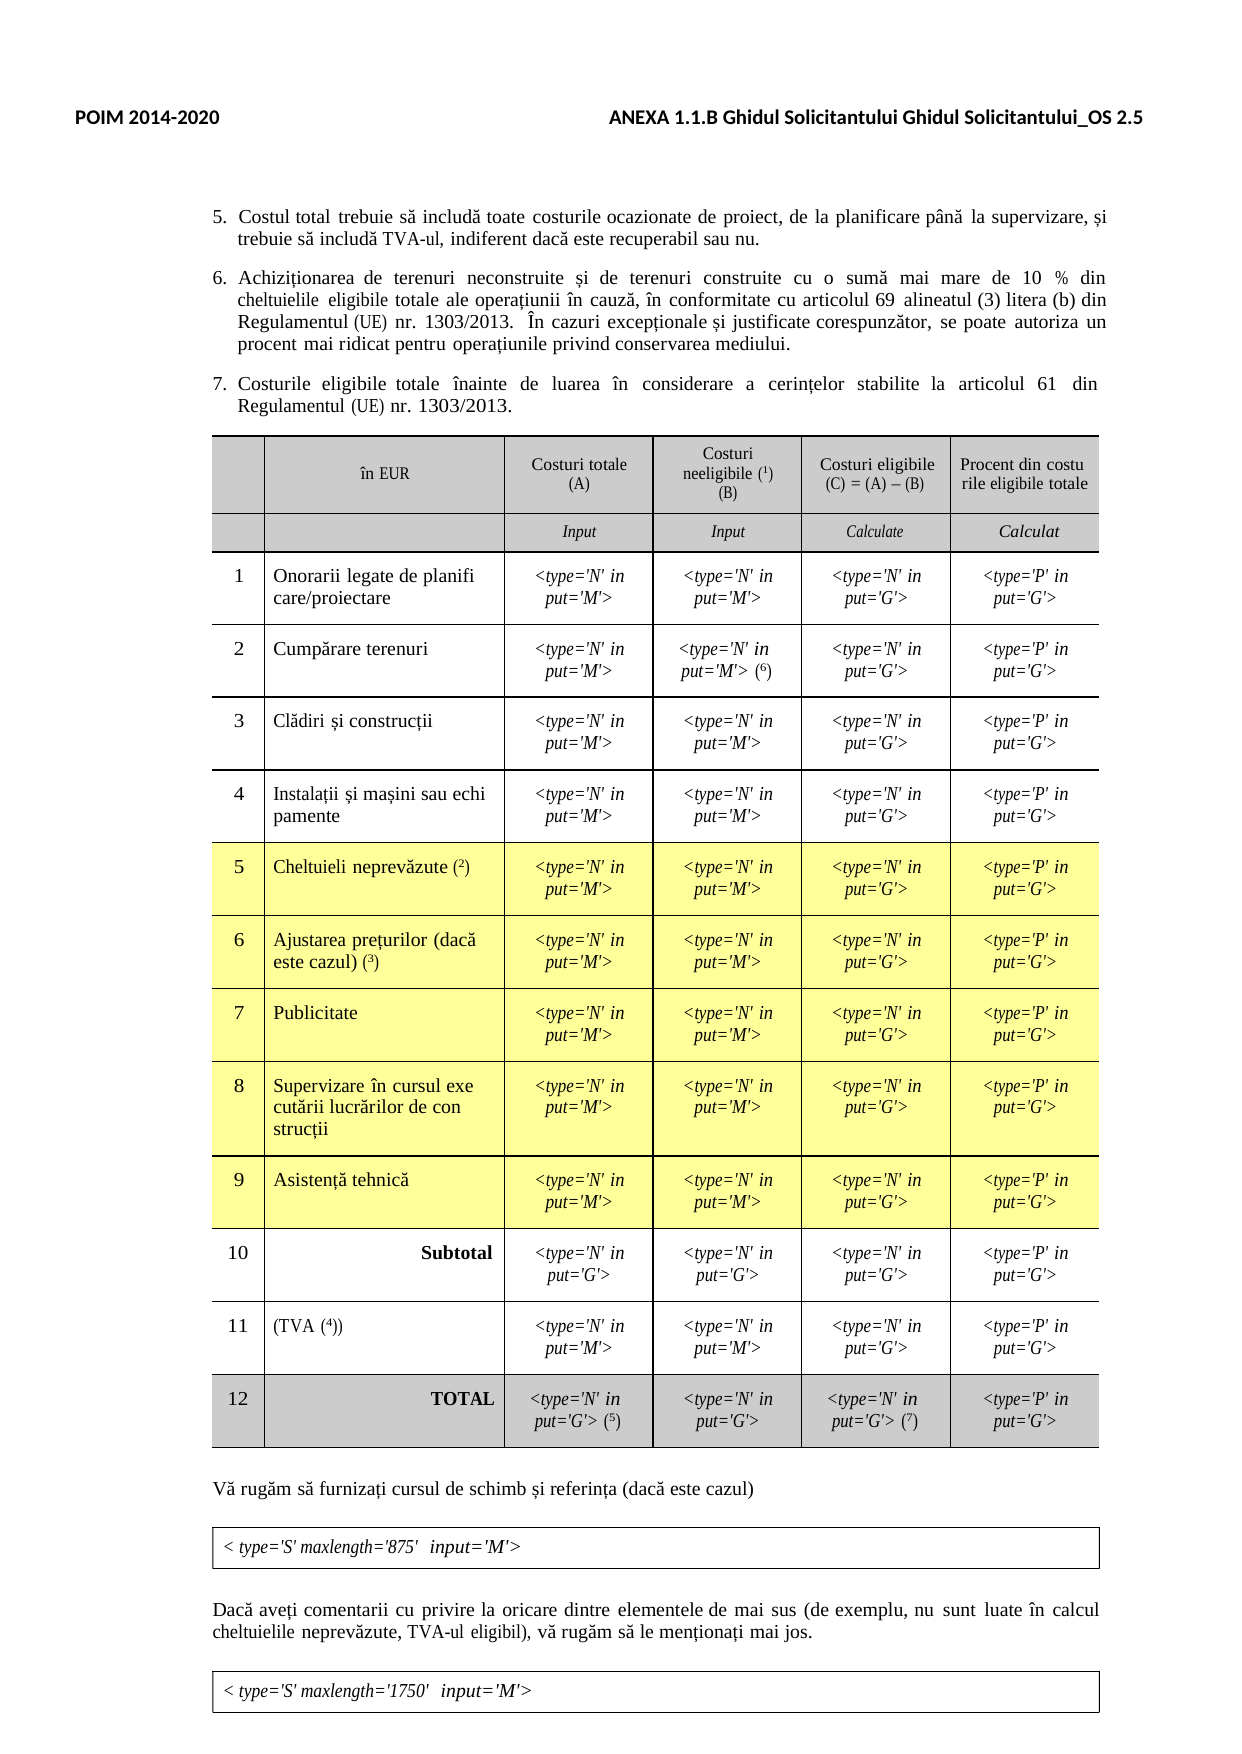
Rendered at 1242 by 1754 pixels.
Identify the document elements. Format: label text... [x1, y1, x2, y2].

table_cell <type='N' in­ put='M'> [654, 771, 801, 842]
table_cell TOTAL [265, 1375, 504, 1447]
table_cell <type='N' in­ put='M'> [654, 843, 801, 915]
table_cell 4 [212, 771, 264, 842]
table_cell 5 [212, 843, 264, 915]
text < type='S' maxlength='1750' input='M'> [222, 1679, 1169, 1701]
table_cell <type='P' in­ put='G'> [951, 771, 1099, 842]
table_cell Subtotal [265, 1229, 504, 1301]
table_cell <type='N' in­ put='M'> [505, 916, 652, 988]
table_header Costuri neeligibile (1) (B) [654, 437, 801, 513]
table_cell Input [654, 514, 801, 551]
table_cell 12 [212, 1375, 264, 1447]
table_cell <type='N' in­ put='M'> [654, 698, 801, 769]
table_cell <type='N' in­ put='G'> [802, 1229, 950, 1301]
table_cell <type='N' in­ put='M'> [505, 771, 652, 842]
table_cell <type='P' in­ put='G'> [951, 553, 1099, 624]
table_header [212, 437, 264, 513]
table_cell 9 [212, 1157, 264, 1228]
table_cell Calculat [951, 514, 1099, 551]
table_header Costuri eligibile (C) = (A) – (B) [802, 437, 950, 513]
text Dacă aveți comentarii cu privire la oricare dintre elementele de mai sus (de exemplu, nu sunt luate în calcul cheltuielile neprevăzute, TVA-ul eligibil), vă rugăm să le menționați mai jos. [212, 1599, 1107, 1643]
table_cell <type='N' in­ put='G'> [802, 1062, 950, 1155]
table_cell <type='N' in­ put='G'> [802, 1157, 950, 1228]
table_cell <type='N' in­ put='G'> (7) [802, 1375, 950, 1447]
table_cell <type='N' in­ put='G'> [802, 625, 950, 696]
table_cell 6 [212, 916, 264, 988]
table_cell <type='P' in­ put='G'> [951, 625, 1099, 696]
table_cell <type='P' in­ put='G'> [951, 843, 1099, 915]
table_cell [212, 514, 264, 551]
table_cell (TVA (4)) [265, 1302, 504, 1374]
table_cell <type='P' in­ put='G'> [951, 1302, 1099, 1374]
table_cell <type='P' in­ put='G'> [951, 1375, 1099, 1447]
text 7. Costurile eligibile totale înainte de luarea în considerare a cerințelor stabilite la articolul 61 din [212, 372, 1169, 394]
table_header Costuri totale (A) [505, 437, 652, 513]
table_cell <type='N' in­ put='M'> [505, 698, 652, 769]
table_cell <type='N' in­ put='M'> [654, 916, 801, 988]
text 6. Achiziționarea de terenuri neconstruite și de terenuri construite cu o sumă mai mare de 10 % din cheltuielile eligibile totale ale operațiunii în cauză, în conformitate cu articolul 69 alineatul (3) litera (b) din Regulamentul (UE) nr. 1303/2013. În cazuri excepționale și justificate corespunzător, se poate autoriza un procent mai ridicat pentru operațiunile privind conservarea mediului. [212, 267, 1107, 355]
table_cell <type='N' in­ put='G'> [802, 916, 950, 988]
table_cell <type='P' in­ put='G'> [951, 1062, 1099, 1155]
table_cell <type='N' in­ put='M'> [505, 1302, 652, 1374]
table_cell <type='N' in­ put='G'> [802, 1302, 950, 1374]
table_cell Input [505, 514, 652, 551]
table_cell <type='P' in­ put='G'> [951, 1157, 1099, 1228]
table_cell Publicitate [265, 989, 504, 1061]
table_cell <type='N' in­ put='M'> [654, 1062, 801, 1155]
table_cell 11 [212, 1302, 264, 1374]
table_cell 7 [212, 989, 264, 1061]
table_cell 3 [212, 698, 264, 769]
table_cell 2 [212, 625, 264, 696]
table_cell <type='N' in­ put='M'> [505, 553, 652, 624]
table_cell <type='N' in­ put='G'> [654, 1229, 801, 1301]
table_cell 8 [212, 1062, 264, 1155]
table_cell <type='N' in­ put='M'> [654, 1302, 801, 1374]
table_cell 1 [212, 553, 264, 624]
table_cell <type='P' in­ put='G'> [951, 1229, 1099, 1301]
table_cell Ajustarea prețurilor (dacă este cazul) (3) [265, 916, 504, 988]
table_cell <type='N' in­ put='G'> [802, 553, 950, 624]
table_cell <type='N' in­ put='M'> [505, 625, 652, 696]
table_cell <type='N' in­ put='M'> [505, 843, 652, 915]
table_cell <type='N' in­ put='G'> (5) [505, 1375, 652, 1447]
table_cell Asistență tehnică [265, 1157, 504, 1228]
table_cell <type='N' in­ put='M'> [505, 989, 652, 1061]
text < type='S' maxlength='875' input='M'> [222, 1535, 1169, 1558]
table_cell Cumpărare terenuri [265, 625, 504, 696]
table_cell Clădiri și construcții [265, 698, 504, 769]
table_cell Cheltuieli neprevăzute (2) [265, 843, 504, 915]
table_cell <type='N' in­ put='M'> [654, 553, 801, 624]
table_cell <type='P' in­ put='G'> [951, 989, 1099, 1061]
text 5. Costul total trebuie să includă toate costurile ocazionate de proiect, de la planificare până la supervizare, și trebuie să includă TVA-ul, indiferent dacă este recuperabil sau nu. [212, 206, 1107, 249]
table_cell <type='N' in­ put='M'> (6) [654, 625, 801, 696]
table_cell <type='N' in­ put='G'> [654, 1375, 801, 1447]
table_cell <type='N' in­ put='G'> [802, 989, 950, 1061]
table_cell <type='P' in­ put='G'> [951, 916, 1099, 988]
text Regulamentul (UE) nr. 1303/2013. [237, 394, 1169, 416]
table_cell Instalații și mașini sau echi­ pamente [265, 771, 504, 842]
table_cell Onorarii legate de planifi­ care/proiectare [265, 553, 504, 624]
text Vă rugăm să furnizați cursul de schimb și referința (dacă este cazul) [212, 1476, 1169, 1499]
table_cell 10 [212, 1229, 264, 1301]
table_cell <type='N' in­ put='M'> [505, 1157, 652, 1228]
table_cell [265, 514, 504, 551]
table_cell <type='N' in­ put='G'> [802, 698, 950, 769]
table_header în EUR [265, 437, 504, 513]
table_cell <type='N' in­ put='G'> [505, 1229, 652, 1301]
table_cell Supervizare în cursul exe­ cutării lucrărilor de con­ strucții [265, 1062, 504, 1155]
table_cell <type='N' in­ put='G'> [802, 843, 950, 915]
table_cell <type='N' in­ put='M'> [505, 1062, 652, 1155]
table_cell Calculate [802, 514, 950, 551]
table_cell <type='N' in­ put='M'> [654, 1157, 801, 1228]
table_header Procent din costu­ rile eligibile totale [951, 437, 1099, 513]
table_cell <type='N' in­ put='G'> [802, 771, 950, 842]
table_cell <type='P' in­ put='G'> [951, 698, 1099, 769]
table_cell <type='N' in­ put='M'> [654, 989, 801, 1061]
